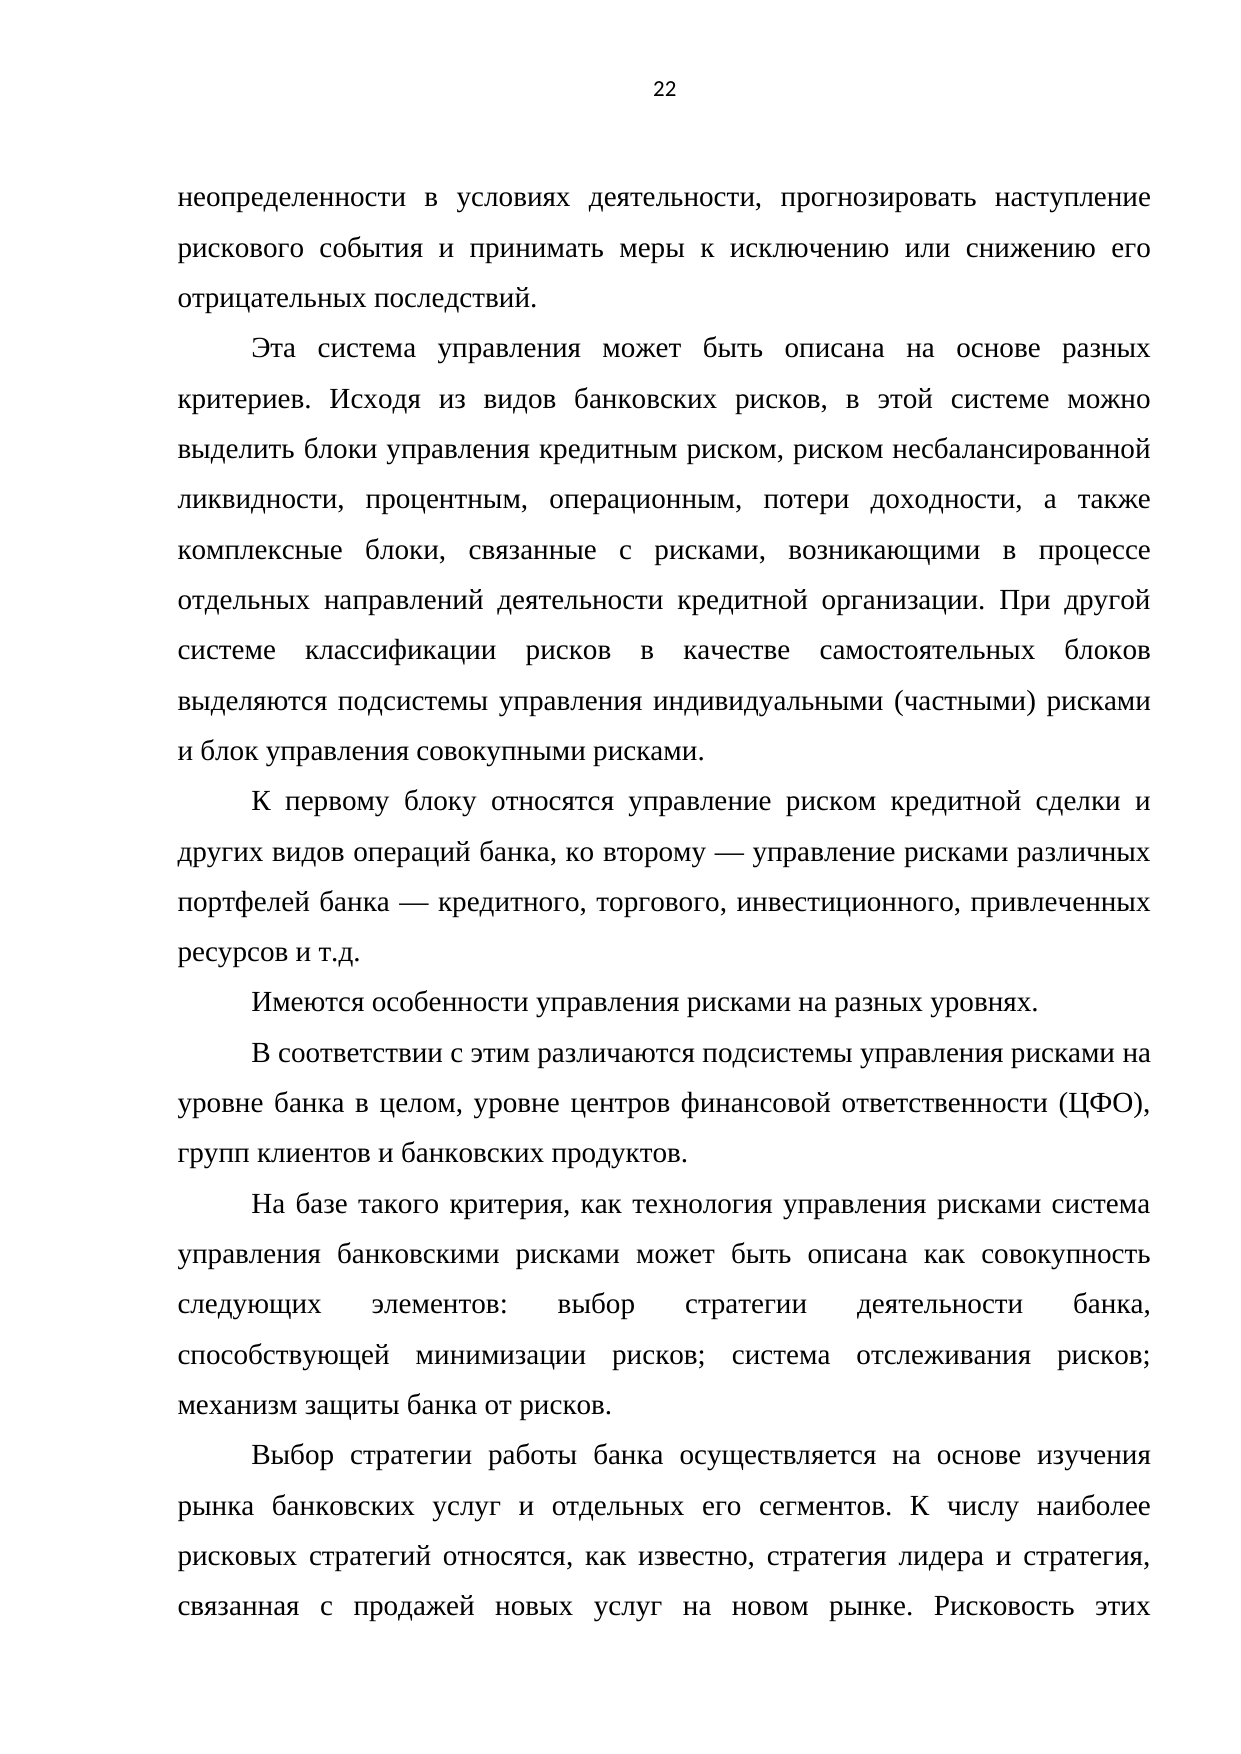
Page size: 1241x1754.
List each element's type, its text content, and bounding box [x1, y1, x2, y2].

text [177, 179, 1152, 314]
text Имеются особенности управления рисками на разных уровнях. [177, 984, 1152, 1018]
text Эта система управления может быть описана на основе разных критериев. Исходя из видов банковских рисков, в этой системе можно выделить блоки управления кредитным риском, риском несбалансированной ликвидности, процентным, операционным, потери доходности, а также комплексные блоки, связанные с рисками, возникающими в процессе отдельных направлений деятельности кредитной организации. При другой системе классификации рисков в качестве самостоятельных блоков выделяются подсистемы управления индивидуальными (частными) рисками и блок управления совокупными рисками. [177, 331, 1152, 767]
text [177, 1437, 1152, 1622]
text В соответствии с этим различаются подсистемы управления рисками на уровне банка в целом, уровне центров финансовой ответственности (ЦФО), групп клиентов и банковских продуктов. [177, 1035, 1152, 1169]
text На базе такого критерия, как технология управления рисками система управления банковскими рисками может быть описана как совокупность следующих элементов: выбор стратегии деятельности банка, способствующей минимизации рисков; система отслеживания рисков; механизм защиты банка от рисков. [177, 1186, 1152, 1421]
text К первому блоку относятся управление риском кредитной сделки и других видов операций банка, ко второму — управление рисками различных портфелей банка — кредитного, торгового, инвестиционного, привлеченных ресурсов и т.д. [177, 783, 1152, 968]
